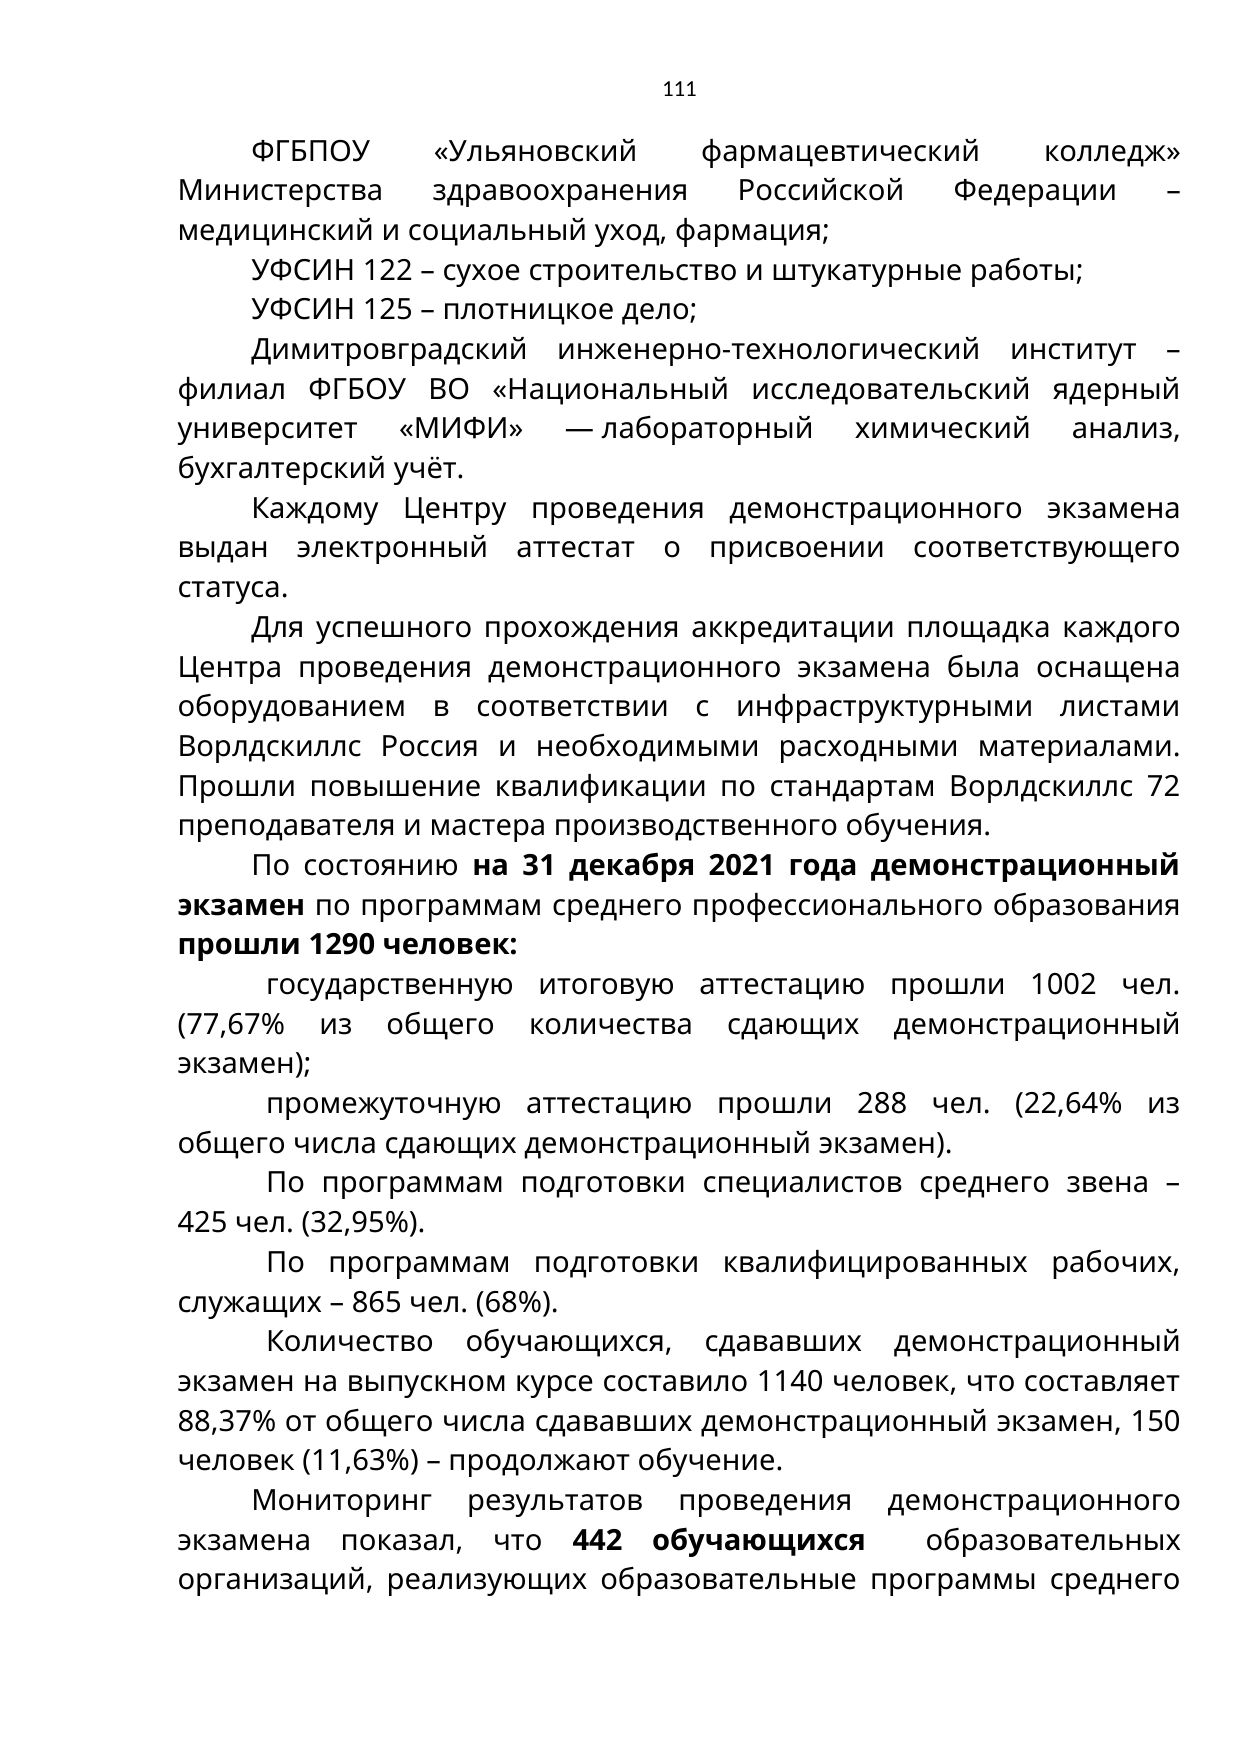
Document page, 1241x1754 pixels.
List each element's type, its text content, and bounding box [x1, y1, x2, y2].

text Количество обучающихся, сдававших демонстрационный экзамен на выпускном курсе составило 1140 человек, что составляет 88,37% от общего числа сдававших демонстрационный экзамен, 150 человек (11,63%) – продолжают обучение. [177, 1321, 1181, 1479]
text ФГБПОУ «Ульяновский фармацевтический колледж» Министерства здравоохранения Российской Федерации – медицинский и социальный уход, фармация; [177, 130, 1181, 249]
text государственную итоговую аттестацию прошли 1002 чел. (77,67% из общего количества сдающих демонстрационный экзамен); [177, 963, 1181, 1082]
text Для успешного прохождения аккредитации площадка каждого Центра проведения демонстрационного экзамена была оснащена оборудованием в соответствии с инфраструктурными листами Ворлдскиллс Россия и необходимыми расходными материалами. Прошли повышение квалификации по стандартам Ворлдскиллс 72 преподавателя и мастера производственного обучения. [177, 606, 1181, 844]
text Каждому Центру проведения демонстрационного экзамена выдан электронный аттестат о присвоении соответствующего статуса. [177, 487, 1181, 606]
text УФСИН 125 – плотницкое дело; [177, 289, 1181, 328]
text УФСИН 122 – сухое строительство и штукатурные работы; [177, 249, 1181, 289]
text По программам подготовки специалистов среднего звена – 425 чел. (32,95%). [177, 1162, 1181, 1241]
text По программам подготовки квалифицированных рабочих, служащих – 865 чел. (68%). [177, 1241, 1181, 1321]
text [177, 1479, 1181, 1598]
text По состоянию на 31 декабря 2021 года демонстрационный экзамен по программам среднего профессионального образования прошли 1290 человек: [177, 844, 1181, 963]
text промежуточную аттестацию прошли 288 чел. (22,64% из общего числа сдающих демонстрационный экзамен). [177, 1082, 1181, 1162]
text Димитровградский инженерно-технологический институт – филиал ФГБОУ ВО «Национальный исследовательский ядерный университет «МИФИ» — лабораторный химический анализ, бухгалтерский учёт. [177, 328, 1181, 487]
